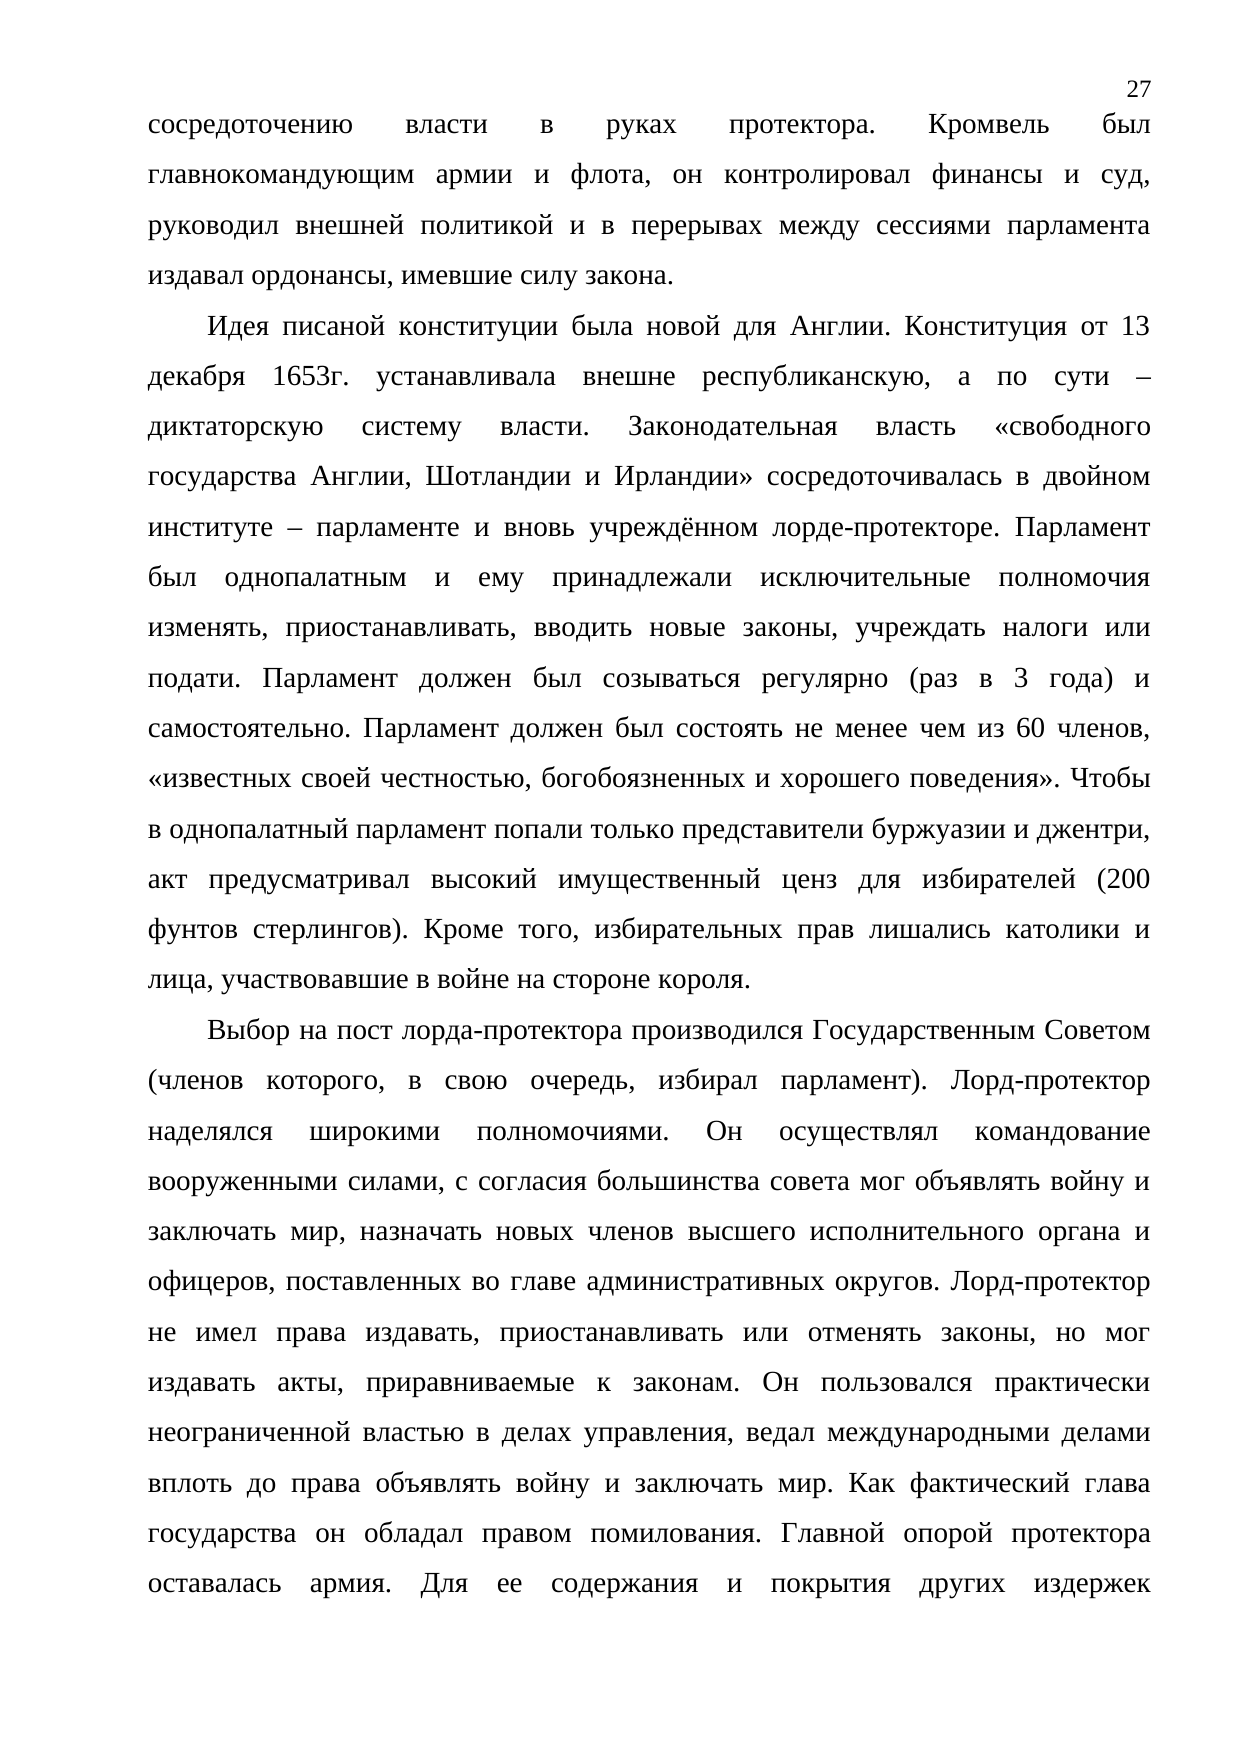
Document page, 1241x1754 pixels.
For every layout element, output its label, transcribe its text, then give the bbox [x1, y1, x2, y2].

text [148, 106, 1152, 291]
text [148, 1012, 1152, 1599]
text Идея писаной конституции была новой для Англии. Конституция от 13 декабря 1653г. устанавливала внешне республиканскую, а по сути – диктаторскую систему власти. Законодательная власть «свободного государства Англии, Шотландии и Ирландии» сосредоточивалась в двойном институте – парламенте и вновь учреждённом лорде-протекторе. Парламент был однопалатным и ему принадлежали исключительные полномочия изменять, приостанавливать, вводить новые законы, учреждать налоги или подати. Парламент должен был созываться регулярно (раз в 3 года) и самостоятельно. Парламент должен был состоять не менее чем из 60 членов, «известных своей честностью, богобоязненных и хорошего поведения». Чтобы в однопалатный парламент попали только представители буржуазии и джентри, акт предусматривал высокий имущественный ценз для избирателей (200 фунтов стерлингов). Кроме того, избирательных прав лишались католики и лица, участвовавшие в войне на стороне короля. [148, 308, 1152, 995]
